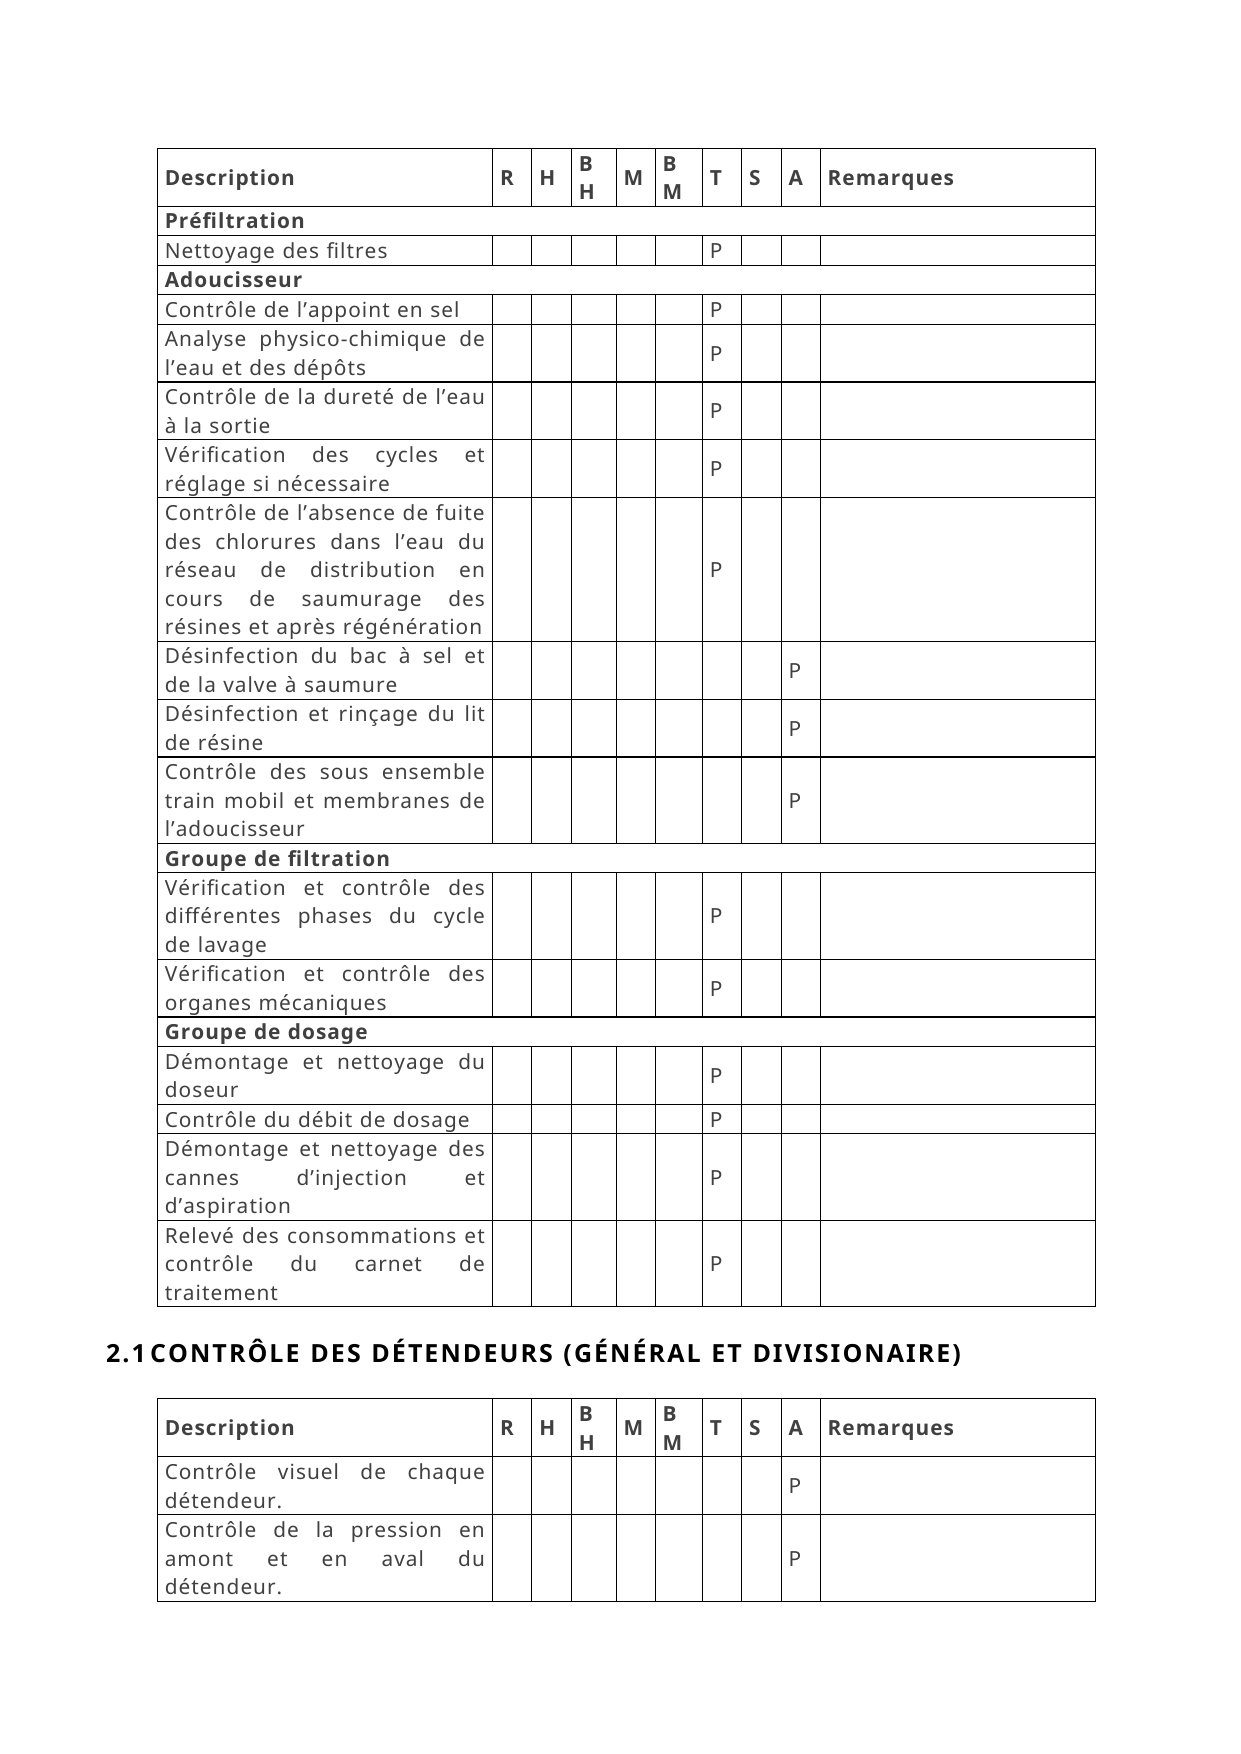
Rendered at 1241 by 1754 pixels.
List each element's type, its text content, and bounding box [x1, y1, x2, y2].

table_cell [656, 642, 702, 698]
table_cell [742, 1105, 781, 1133]
table_header S [742, 1399, 781, 1456]
table_cell [782, 325, 820, 381]
table_cell [742, 295, 781, 323]
table_cell P [782, 1515, 820, 1601]
table_cell [532, 440, 571, 497]
table_cell [742, 700, 781, 756]
table_cell [703, 642, 741, 698]
table_cell [617, 700, 655, 756]
table_header R [493, 1399, 531, 1456]
table_cell Groupe de dosage [158, 1018, 1095, 1046]
table_cell [493, 960, 531, 1016]
table_cell Contrôle de l’appoint en sel [158, 295, 492, 323]
table_cell Vérification et contrôle des différentes phases du cycle de lavage [158, 873, 492, 958]
table_cell [656, 440, 702, 497]
table_cell Contrôle de la dureté de l’eau à la sortie [158, 383, 492, 439]
table_cell [782, 1221, 820, 1306]
table_cell [656, 1105, 702, 1133]
table_header M [617, 149, 655, 206]
table_cell [493, 1047, 531, 1104]
table_cell [821, 498, 1095, 641]
table_cell [572, 325, 616, 381]
table_cell [656, 873, 702, 958]
table_cell P [782, 642, 820, 698]
table_cell [532, 642, 571, 698]
table_header H [532, 149, 571, 206]
table_cell [656, 758, 702, 843]
table_cell [572, 642, 616, 698]
table_cell P [703, 1221, 741, 1306]
table_cell [493, 873, 531, 958]
table_cell [821, 1221, 1095, 1306]
table_cell [572, 1515, 616, 1601]
table_cell [821, 1457, 1095, 1514]
table_cell [782, 960, 820, 1016]
table_cell [572, 383, 616, 439]
table_cell [656, 1134, 702, 1220]
table_cell Désinfection du bac à sel et de la valve à saumure [158, 642, 492, 698]
table_cell [703, 1515, 741, 1601]
table_cell [782, 498, 820, 641]
table_cell [742, 325, 781, 381]
table_cell Préfiltration [158, 207, 1095, 235]
table_cell [493, 236, 531, 264]
table_cell P [782, 700, 820, 756]
table_cell [532, 1105, 571, 1133]
table_cell [572, 960, 616, 1016]
table_header R [493, 149, 531, 206]
table_cell Vérification et contrôle des organes mécaniques [158, 960, 492, 1016]
table_cell [656, 295, 702, 323]
table_cell [742, 498, 781, 641]
table_cell [617, 642, 655, 698]
table_cell [532, 1221, 571, 1306]
table_cell [493, 758, 531, 843]
table_cell [742, 1221, 781, 1306]
table_header BM [656, 149, 702, 206]
table_cell Nettoyage des filtres [158, 236, 492, 264]
table_cell P [703, 236, 741, 264]
table_cell P [782, 758, 820, 843]
table_cell [821, 295, 1095, 323]
table_cell Contrôle de l’absence de fuite des chlorures dans l’eau du réseau de distribution en cours de saumurage des résines et après régénération [158, 498, 492, 641]
table_header A [782, 149, 820, 206]
table_cell [617, 440, 655, 497]
table_cell [493, 325, 531, 381]
table_cell [493, 295, 531, 323]
table_header S [742, 149, 781, 206]
table_cell [656, 1047, 702, 1104]
table_cell [572, 758, 616, 843]
table_cell [493, 700, 531, 756]
table_cell [493, 440, 531, 497]
table_cell [532, 1457, 571, 1514]
table_cell [821, 1047, 1095, 1104]
table_cell [821, 642, 1095, 698]
table_cell [617, 1221, 655, 1306]
table_header T [703, 149, 741, 206]
table_cell P [703, 325, 741, 381]
table_cell [532, 295, 571, 323]
table_cell P [703, 1134, 741, 1220]
table_cell [532, 873, 571, 958]
table_cell [532, 383, 571, 439]
table_cell [821, 1515, 1095, 1601]
table_cell [617, 1047, 655, 1104]
table_cell [572, 873, 616, 958]
table_cell Démontage et nettoyage du doseur [158, 1047, 492, 1104]
table_cell Désinfection et rinçage du lit de résine [158, 700, 492, 756]
table_cell [617, 295, 655, 323]
table_cell P [703, 1105, 741, 1133]
table_header BM [656, 1399, 702, 1456]
table_cell [656, 1457, 702, 1514]
table_cell [656, 383, 702, 439]
table_cell [742, 960, 781, 1016]
table_cell Adoucisseur [158, 266, 1095, 294]
table_header A [782, 1399, 820, 1456]
table_cell [572, 1457, 616, 1514]
table_cell Démontage et nettoyage des cannes d’injection et d’aspiration [158, 1134, 492, 1220]
table_cell [703, 758, 741, 843]
table_cell [617, 1457, 655, 1514]
table_cell P [703, 383, 741, 439]
table_cell [821, 383, 1095, 439]
table_cell P [703, 440, 741, 497]
table_cell P [703, 1047, 741, 1104]
table_cell [742, 1457, 781, 1514]
table_cell [703, 1457, 741, 1514]
table_cell [821, 758, 1095, 843]
table_cell [532, 236, 571, 264]
table_cell [617, 1515, 655, 1601]
table_cell [532, 700, 571, 756]
table_cell [572, 440, 616, 497]
table_header BH [572, 1399, 616, 1456]
table_cell Groupe de filtration [158, 844, 1095, 872]
table_cell [656, 498, 702, 641]
table_cell Contrôle de la pression en amont et en aval du détendeur. [158, 1515, 492, 1601]
table_cell [742, 1134, 781, 1220]
table_cell [532, 1134, 571, 1220]
table_cell [532, 498, 571, 641]
table_cell [493, 1515, 531, 1601]
table_cell P [703, 960, 741, 1016]
table_cell [656, 1221, 702, 1306]
table_cell P [782, 1457, 820, 1514]
table_cell [617, 758, 655, 843]
table_cell [742, 758, 781, 843]
table_cell [617, 236, 655, 264]
table_cell [617, 498, 655, 641]
table_cell Vérification des cycles et réglage si nécessaire [158, 440, 492, 497]
table_cell [617, 1134, 655, 1220]
table_cell [821, 1105, 1095, 1133]
table_cell [742, 440, 781, 497]
table_cell [617, 1105, 655, 1133]
table_header T [703, 1399, 741, 1456]
table_cell [572, 295, 616, 323]
table_cell [782, 1105, 820, 1133]
table_cell [782, 236, 820, 264]
table_cell [656, 325, 702, 381]
table_header H [532, 1399, 571, 1456]
table_cell [572, 1221, 616, 1306]
table_header Remarques [821, 1399, 1095, 1456]
table_cell [617, 960, 655, 1016]
table_cell [617, 383, 655, 439]
table_cell [532, 1515, 571, 1601]
table_header BH [572, 149, 616, 206]
table_header M [617, 1399, 655, 1456]
table_cell [572, 700, 616, 756]
table_cell [493, 383, 531, 439]
table_cell [821, 440, 1095, 497]
table_cell P [703, 498, 741, 641]
list Contrôle des détendeurs (Général et Divisionaire) [106, 1336, 1087, 1370]
table_cell [821, 873, 1095, 958]
table_cell [821, 236, 1095, 264]
table_cell [493, 1457, 531, 1514]
table_cell [493, 498, 531, 641]
table_cell Contrôle visuel de chaque détendeur. [158, 1457, 492, 1514]
table_cell [656, 236, 702, 264]
table_cell [617, 325, 655, 381]
table_cell [493, 1105, 531, 1133]
table_cell [493, 1134, 531, 1220]
table_cell [821, 700, 1095, 756]
table_cell [572, 1134, 616, 1220]
table_header Description [158, 1399, 492, 1456]
table_cell [742, 642, 781, 698]
table_cell [782, 295, 820, 323]
table_cell [782, 1047, 820, 1104]
table_cell [742, 1047, 781, 1104]
table_cell [493, 642, 531, 698]
table_cell [572, 498, 616, 641]
table_cell [782, 873, 820, 958]
table_cell [572, 1047, 616, 1104]
table_cell [742, 383, 781, 439]
table_cell [742, 1515, 781, 1601]
table_cell [532, 1047, 571, 1104]
table_cell [572, 236, 616, 264]
table_cell [742, 236, 781, 264]
table_cell [821, 960, 1095, 1016]
table_cell P [703, 873, 741, 958]
table_cell [617, 873, 655, 958]
table_cell Analyse physico-chimique de l’eau et des dépôts [158, 325, 492, 381]
table_cell Relevé des consommations et contrôle du carnet de traitement [158, 1221, 492, 1306]
table_cell [782, 1134, 820, 1220]
table_cell P [703, 295, 741, 323]
table_cell [572, 1105, 616, 1133]
table_cell [742, 873, 781, 958]
table_cell [656, 1515, 702, 1601]
table_header Description [158, 149, 492, 206]
table_cell [821, 1134, 1095, 1220]
table_cell [782, 440, 820, 497]
table_cell [821, 325, 1095, 381]
table_cell [703, 700, 741, 756]
table_cell [493, 1221, 531, 1306]
table_cell [532, 758, 571, 843]
table_cell [532, 960, 571, 1016]
table_cell [532, 325, 571, 381]
table_cell [656, 700, 702, 756]
table_cell [656, 960, 702, 1016]
table_header Remarques [821, 149, 1095, 206]
table_cell Contrôle du débit de dosage [158, 1105, 492, 1133]
table_cell Contrôle des sous ensemble train mobil et membranes de l’adoucisseur [158, 758, 492, 843]
table_cell [782, 383, 820, 439]
